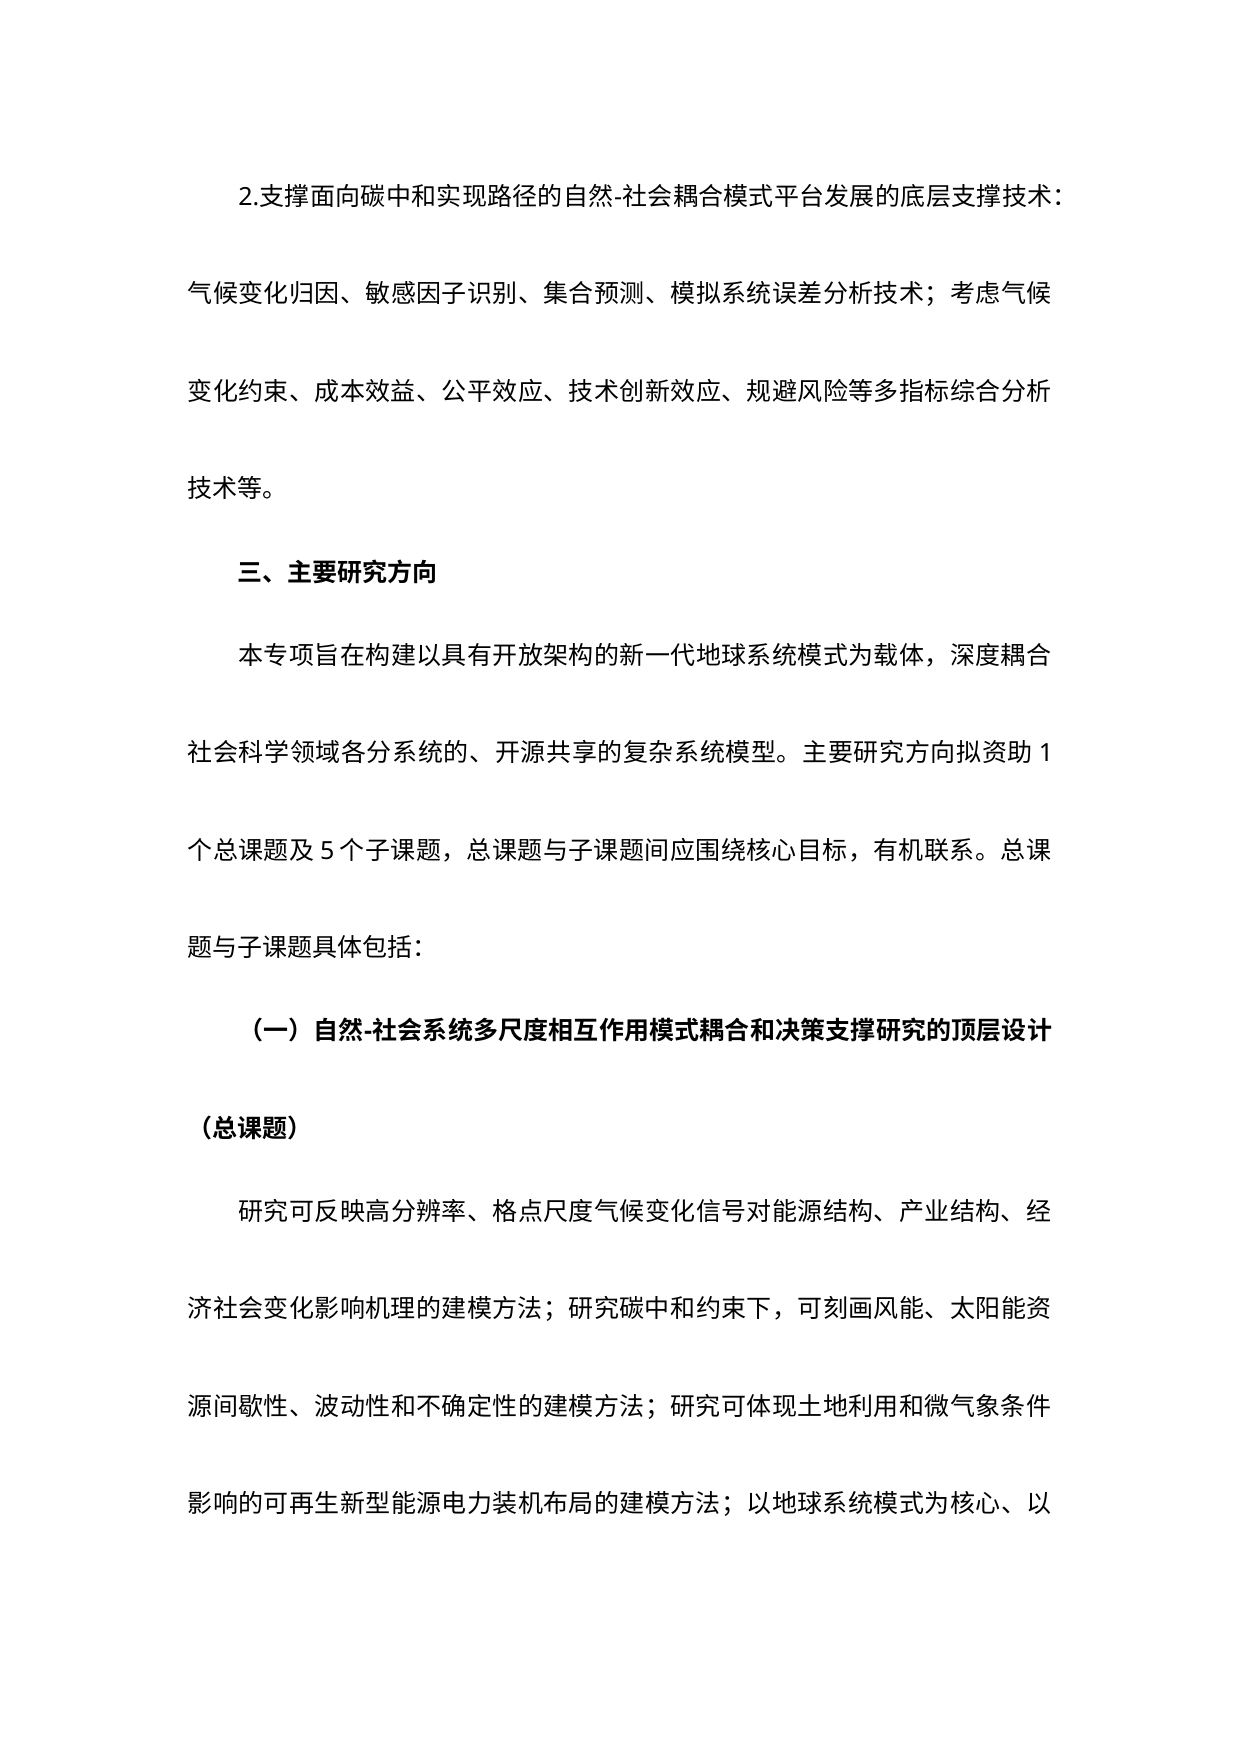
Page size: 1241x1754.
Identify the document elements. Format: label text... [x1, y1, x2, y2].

text 本专项旨在构建以具有开放架构的新一代地球系统模式为载体，深度耦合社会科学领域各分系统的、开源共享的复杂系统模型。主要研究方向拟资助1个总课题及5个子课题，总课题与子课题间应围绕核心目标，有机联系。总课题与子课题具体包括： [187, 621, 1053, 978]
text 2.支撑面向碳中和实现路径的自然-社会耦合模式平台发展的底层支撑技术：气候变化归因、敏感因子识别、集合预测、模拟系统误差分析技术；考虑气候变化约束、成本效益、公平效应、技术创新效应、规避风险等多指标综合分析技术等。 [187, 162, 1053, 519]
text 三、主要研究方向 [187, 538, 1053, 603]
text （一）自然-社会系统多尺度相互作用模式耦合和决策支撑研究的顶层设计（总课题） [187, 996, 1053, 1159]
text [187, 1177, 1053, 1534]
